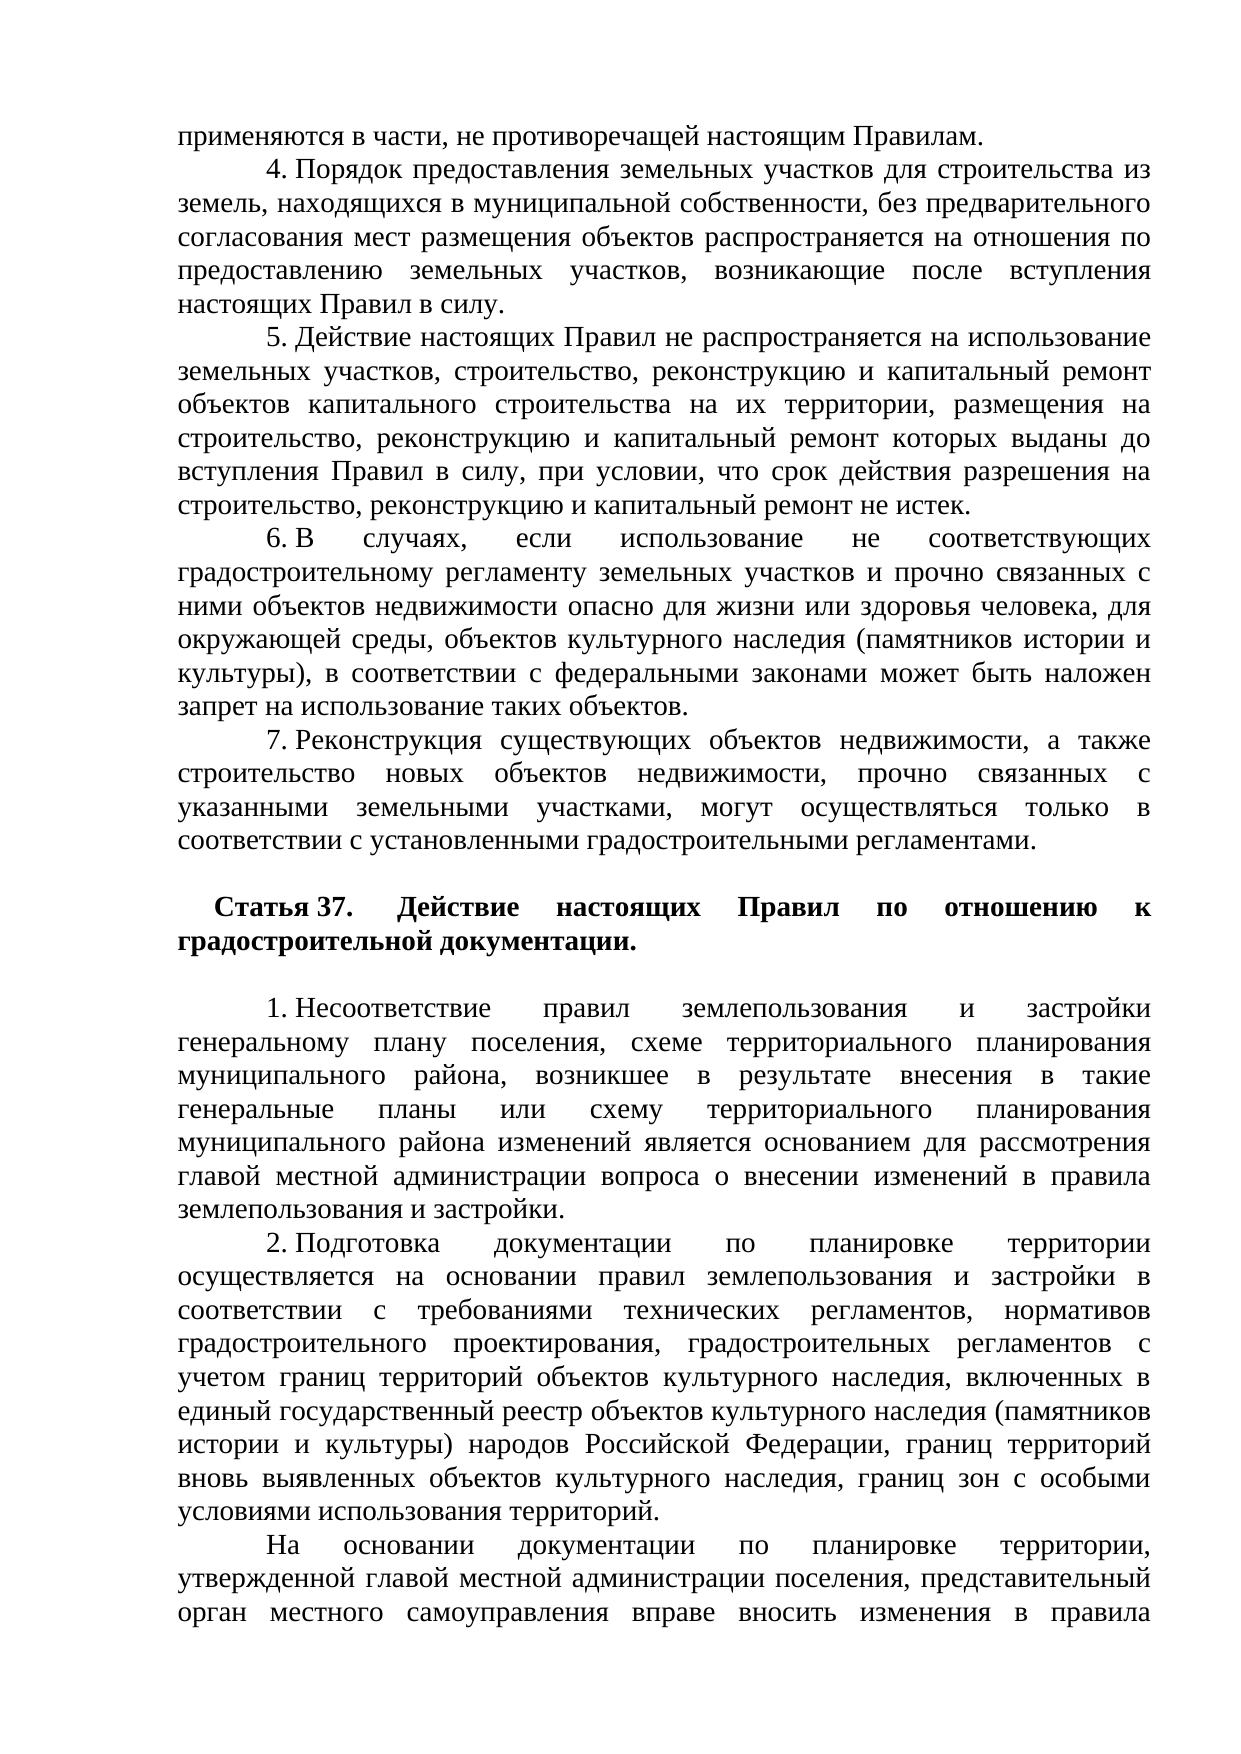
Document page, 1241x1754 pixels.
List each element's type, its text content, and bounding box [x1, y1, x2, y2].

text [177, 1527, 1152, 1627]
text 6. В случаях, если использование не соответствующих градостроительному регламенту земельных участков и прочно связанных с ними объектов недвижимости опасно для жизни или здоровья человека, для окружающей среды, объектов культурного наследия (памятников истории и культуры), в соответствии с федеральными законами может быть наложен запрет на использование таких объектов. [177, 521, 1152, 722]
text 7. Реконструкция существующих объектов недвижимости, а также строительство новых объектов недвижимости, прочно связанных с указанными земельными участками, могут осуществляться только в соответствии с установленными градостроительными регламентами. [177, 722, 1152, 856]
text 2. Подготовка документации по планировке территории осуществляется на основании правил землепользования и застройки в соответствии с требованиями технических регламентов, нормативов градостроительного проектирования, градостроительных регламентов с учетом границ территорий объектов культурного наследия, включенных в единый государственный реестр объектов культурного наследия (памятников истории и культуры) народов Российской Федерации, границ территорий вновь выявленных объектов культурного наследия, границ зон с особыми условиями использования территорий. [177, 1225, 1152, 1527]
text 1. Несоответствие правил землепользования и застройки генеральному плану поселения, схеме территориального планирования муниципального района, возникшее в результате внесения в такие генеральные планы или схему территориального планирования муниципального района изменений является основанием для рассмотрения главой местной администрации вопроса о внесении изменений в правила землепользования и застройки. [177, 990, 1152, 1225]
text 5. Действие настоящих Правил не распространяется на использование земельных участков, строительство, реконструкцию и капитальный ремонт объектов капитального строительства на их территории, размещения на строительство, реконструкцию и капитальный ремонт которых выданы до вступления Правил в силу, при условии, что срок действия разрешения на строительство, реконструкцию и капитальный ремонт не истек. [177, 319, 1152, 521]
text Статья 37. Действие настоящих Правил по отношению к градостроительной документации. [177, 889, 1152, 957]
text 4. Порядок предоставления земельных участков для строительства из земель, находящихся в муниципальной собственности, без предварительного согласования мест размещения объектов распространяется на отношения по предоставлению земельных участков, возникающие после вступления настоящих Правил в силу. [177, 152, 1152, 319]
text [177, 118, 1152, 152]
